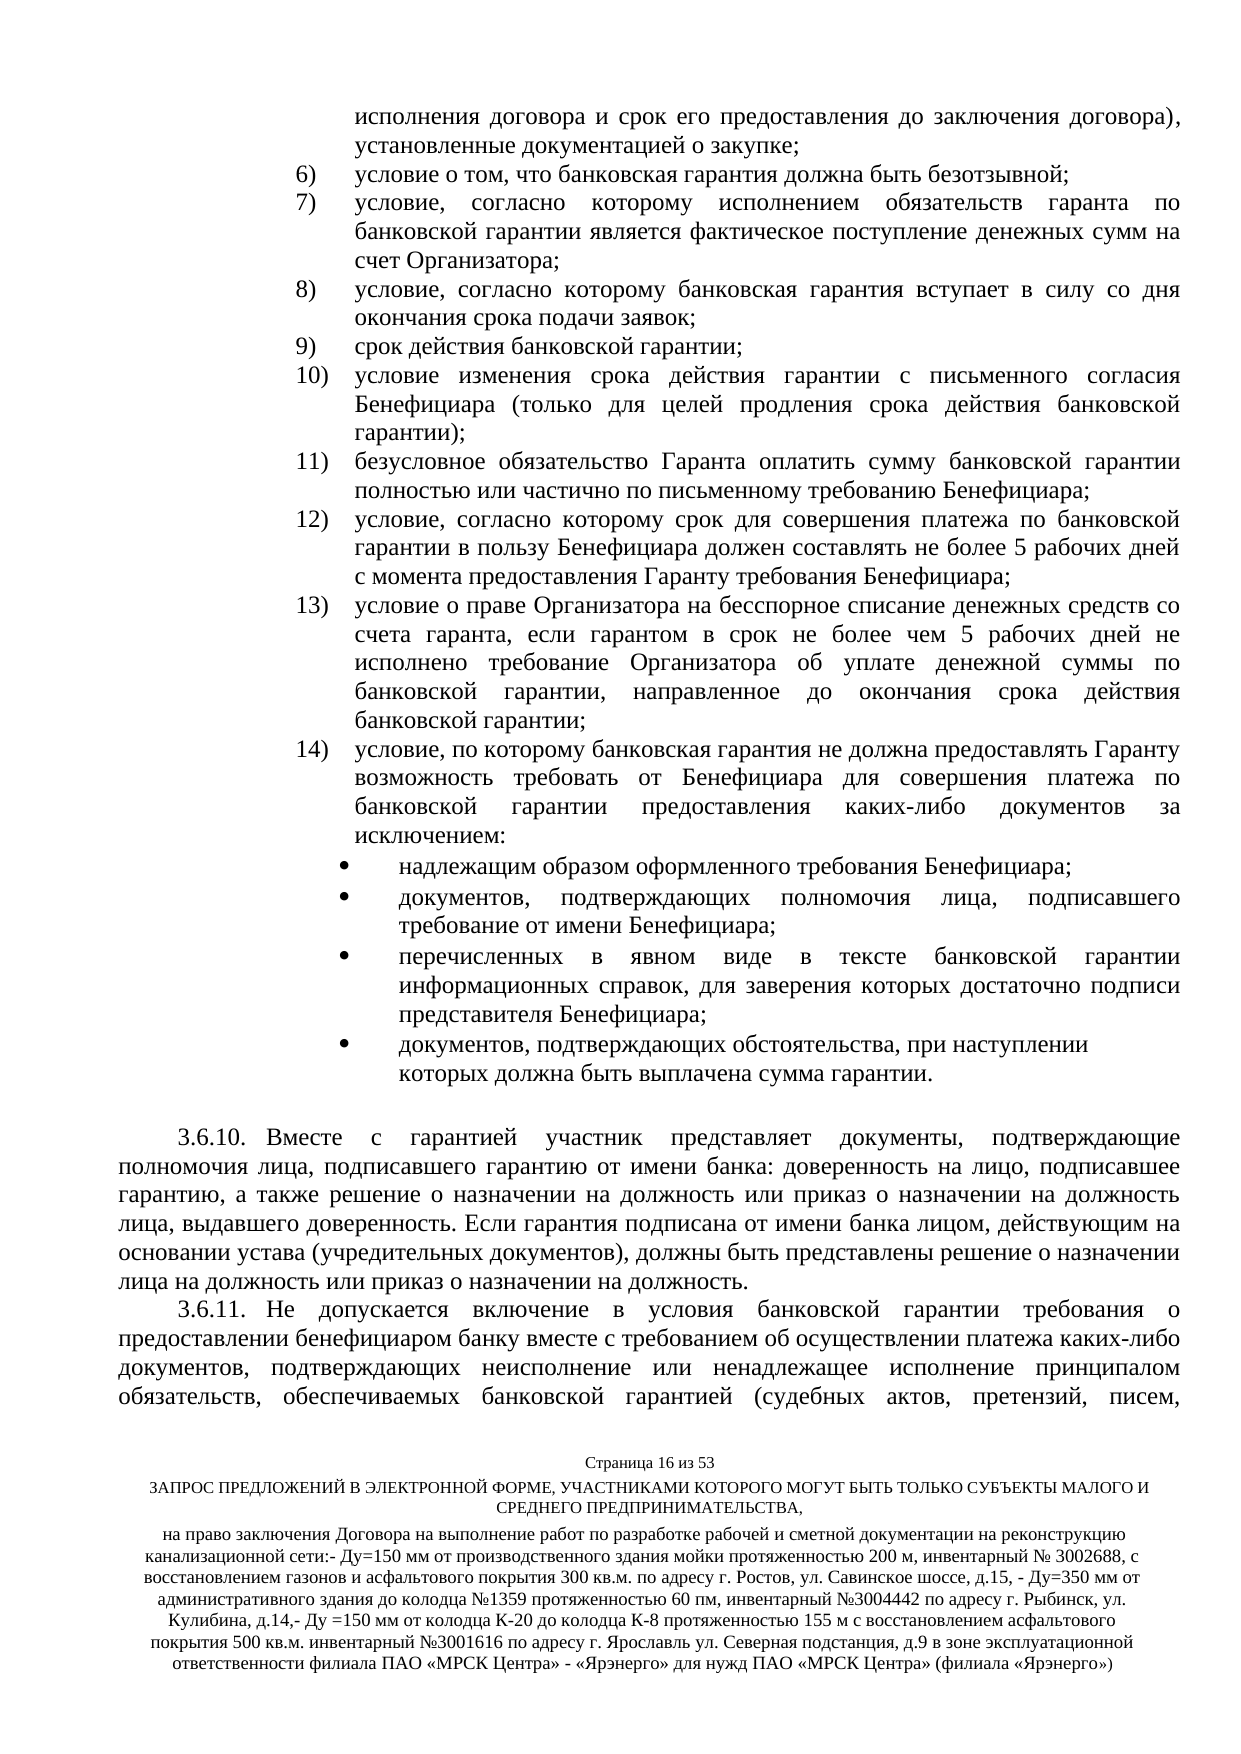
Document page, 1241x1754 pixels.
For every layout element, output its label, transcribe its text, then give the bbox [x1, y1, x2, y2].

list условие, согласно которому исполнением обязательств гаранта по банковской гарантии является фактическое поступление денежных сумм на счет Организатора; [295, 187, 1181, 274]
list условие, согласно которому банковская гарантия вступает в силу со дня окончания срока подачи заявок; [295, 274, 1181, 331]
list условие о том, что банковская гарантия должна быть безотзывной; [295, 159, 1181, 187]
list документов, подтверждающих обстоятельства, при наступлении которых должна быть выплачена сумма гарантии. [340, 1029, 1181, 1087]
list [295, 101, 1181, 159]
subtitle Вместе с гарантией участник представляет документы, подтверждающие полномочия лица, подписавшего гарантию от имени банка: доверенность на лицо, подписавшее гарантию, а также решение о назначении на должность или приказ о назначении на должность лица, выдавшего доверенность. Если гарантия подписана от имени банка лицом, действующим на основании устава (учредительных документов), должны быть представлены решение о назначении лица на должность или приказ о назначении на должность. [118, 1122, 1181, 1294]
list условие о праве Организатора на бесспорное списание денежных средств со счета гаранта, если гарантом в срок не более чем 5 рабочих дней не исполнено требование Организатора об уплате денежной суммы по банковской гарантии, направленное до окончания срока действия банковской гарантии; [295, 590, 1181, 734]
list условие изменения срока действия гарантии с письменного согласия Бенефициара (только для целей продления срока действия банковской гарантии); [295, 360, 1181, 446]
list документов, подтверждающих полномочия лица, подписавшего требование от имени Бенефициара; [340, 882, 1181, 939]
list условие, по которому банковская гарантия не должна предоставлять Гаранту возможность требовать от Бенефициара для совершения платежа по банковской гарантии предоставления каких-либо документов за исключением: [295, 734, 1181, 849]
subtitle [118, 1294, 1181, 1409]
list надлежащим образом оформленного требования Бенефициара; [340, 851, 1181, 879]
list срок действия банковской гарантии; [295, 331, 1181, 360]
list безусловное обязательство Гаранта оплатить сумму банковской гарантии полностью или частично по письменному требованию Бенефициара; [295, 446, 1181, 504]
list условие, согласно которому срок для совершения платежа по банковской гарантии в пользу Бенефициара должен составлять не более 5 рабочих дней с момента предоставления Гаранту требования Бенефициара; [295, 504, 1181, 590]
list перечисленных в явном виде в тексте банковской гарантии информационных справок, для заверения которых достаточно подписи представителя Бенефициара; [340, 941, 1181, 1027]
